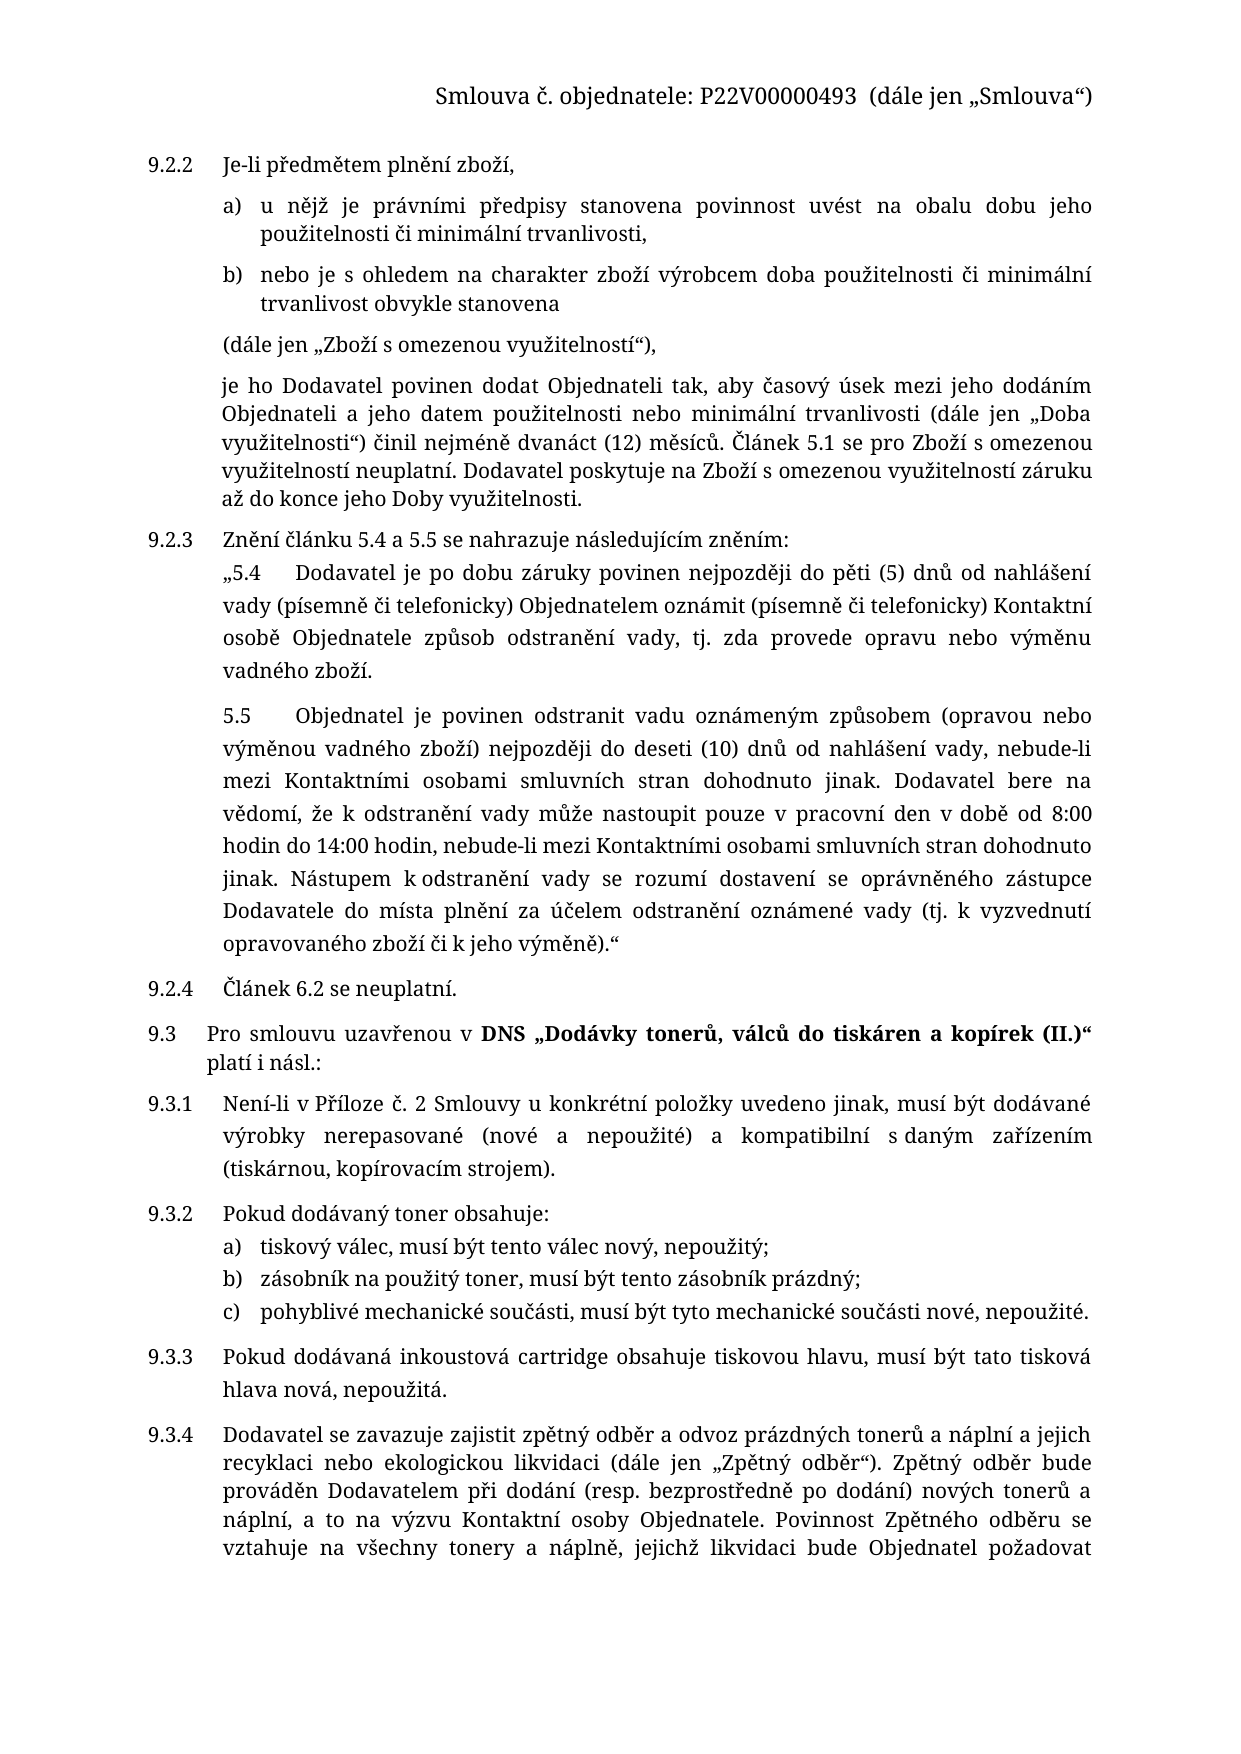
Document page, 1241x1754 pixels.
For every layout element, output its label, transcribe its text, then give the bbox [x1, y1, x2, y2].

list zásobník na použitý toner, musí být tento zásobník prázdný; [223, 1264, 1093, 1293]
list Článek 6.2 se neuplatní. [148, 974, 1093, 1003]
list pohyblivé mechanické součásti, musí být tyto mechanické součásti nové, nepoužité. [223, 1297, 1093, 1325]
list nebo je s ohledem na charakter zboží výrobcem doba použitelnosti či minimální trvanlivost obvykle stanovena [223, 261, 1093, 317]
list Není-li v Příloze č. 2 Smlouvy u konkrétní položky uvedeno jinak, musí být dodávané výrobky nerepasované (nové a nepoužité) a kompatibilní s daným zařízením (tiskárnou, kopírovacím strojem). [148, 1089, 1093, 1182]
list Je-li předmětem plnění zboží, [148, 150, 1093, 179]
text (dále jen „Zboží s omezenou využitelností“), [223, 330, 1093, 358]
text je ho Dodavatel povinen dodat Objednateli tak, aby časový úsek mezi jeho dodáním Objednateli a jeho datem použitelnosti nebo minimální trvanlivosti (dále jen „Doba využitelnosti“) činil nejméně dvanáct (12) měsíců. Článek 5.1 se pro Zboží s omezenou využitelností neuplatní. Dodavatel poskytuje na Zboží s omezenou využitelností záruku až do konce jeho Doby využitelnosti. [221, 371, 1093, 513]
list u nějž je právními předpisy stanovena povinnost uvést na obalu dobu jeho použitelnosti či minimální trvanlivosti, [223, 191, 1093, 248]
list 5.5 Objednatel je povinen odstranit vadu oznámeným způsobem (opravou nebo výměnou vadného zboží) nejpozději do deseti (10) dnů od nahlášení vady, nebude-li mezi Kontaktními osobami smluvních stran dohodnuto jinak. Dodavatel bere na vědomí, že k odstranění vady může nastoupit pouze v pracovní den v době od 8:00 hodin do 14:00 hodin, nebude-li mezi Kontaktními osobami smluvních stran dohodnuto jinak. Nástupem k odstranění vady se rozumí dostavení se oprávněného zástupce Dodavatele do místa plnění za účelem odstranění oznámené vady (tj. k vyzvednutí opravovaného zboží či k jeho výměně).“ [223, 701, 1093, 958]
list tiskový válec, musí být tento válec nový, nepoužitý; [223, 1232, 1093, 1260]
list Pokud dodávaná inkoustová cartridge obsahuje tiskovou hlavu, musí být tato tisková hlava nová, nepoužitá. [148, 1342, 1093, 1403]
list Znění článku 5.4 a 5.5 se nahrazuje následujícím zněním: [148, 526, 1093, 554]
list Pokud dodávaný toner obsahuje: [148, 1199, 1093, 1228]
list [148, 1420, 1093, 1562]
list Pro smlouvu uzavřenou v DNS „Dodávky tonerů, válců do tiskáren a kopírek (II.)“ platí i násl.: [148, 1019, 1093, 1076]
list „5.4 Dodavatel je po dobu záruky povinen nejpozději do pěti (5) dnů od nahlášení vady (písemně či telefonicky) Objednatelem oznámit (písemně či telefonicky) Kontaktní osobě Objednatele způsob odstranění vady, tj. zda provede opravu nebo výměnu vadného zboží. [223, 558, 1093, 684]
